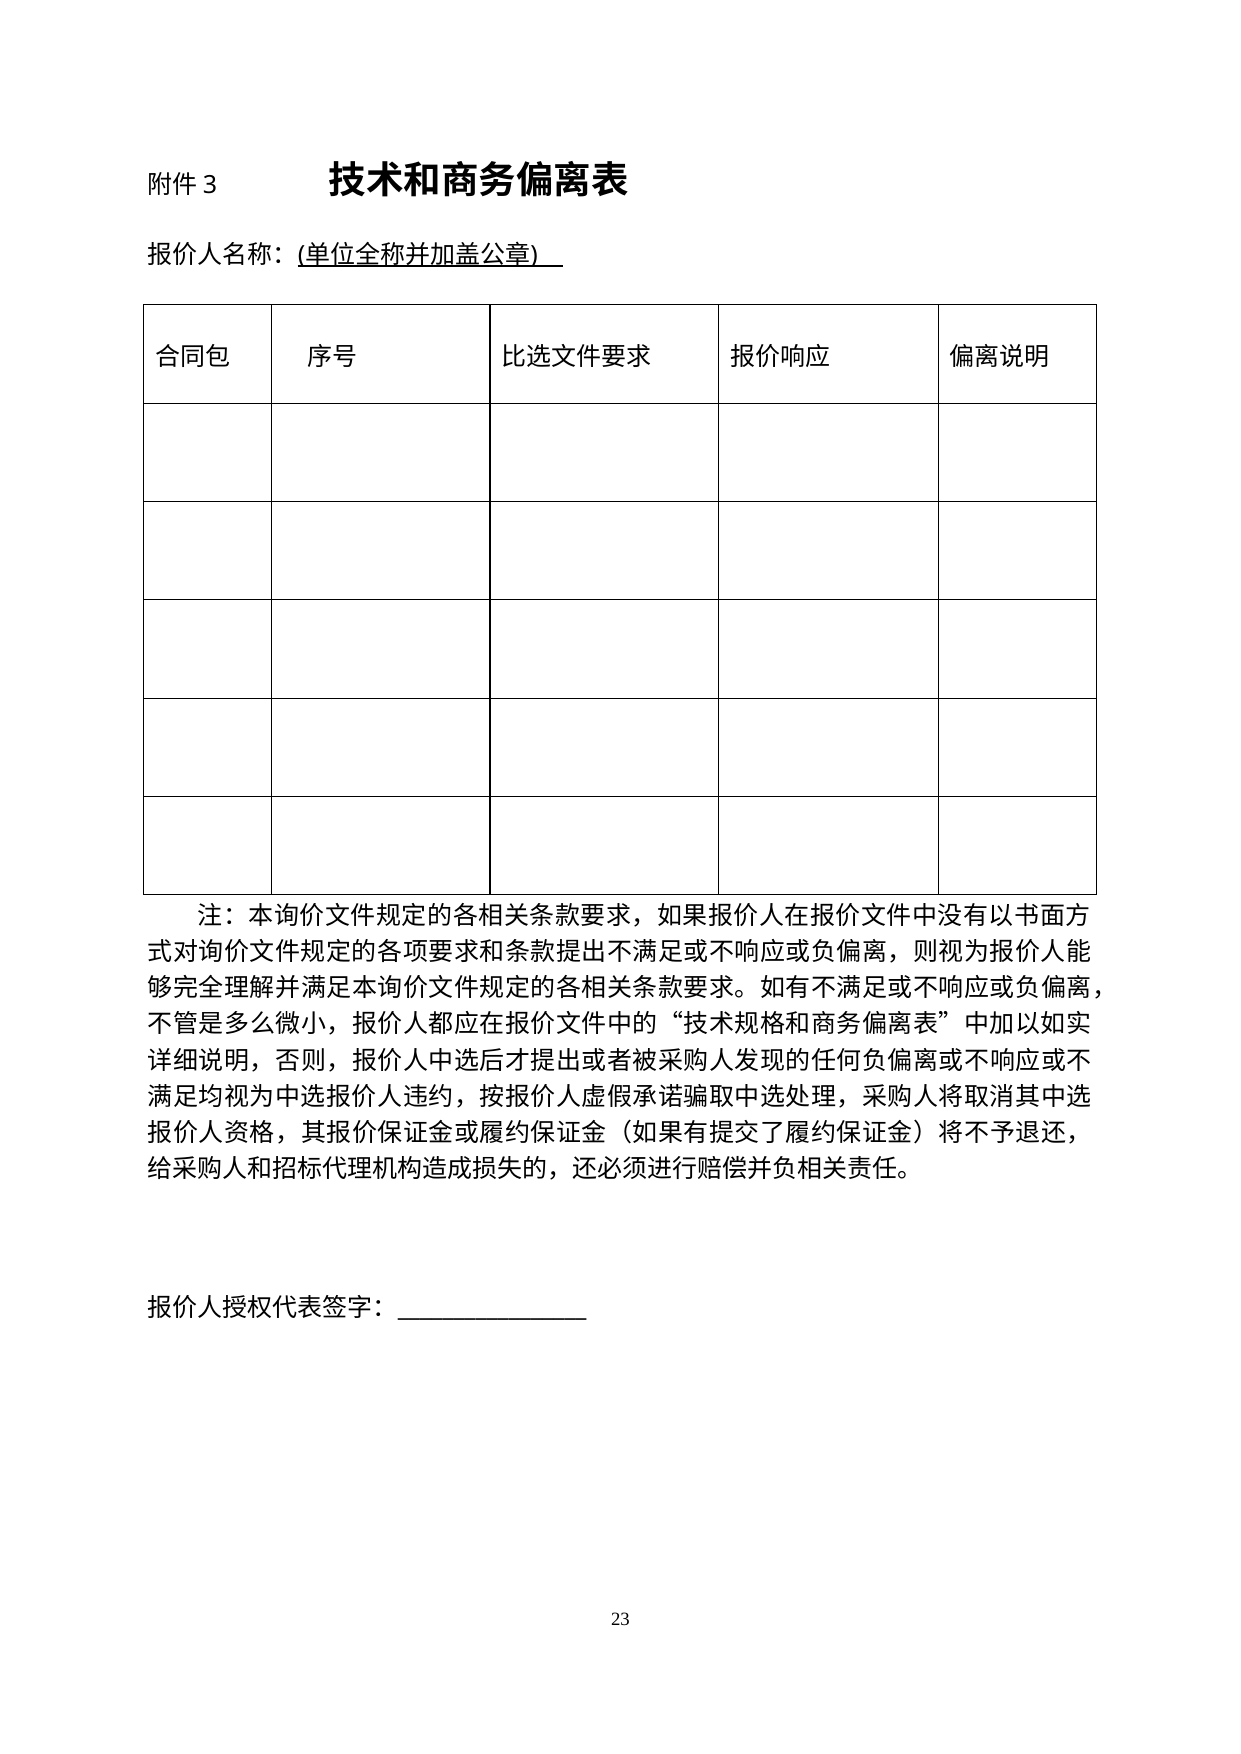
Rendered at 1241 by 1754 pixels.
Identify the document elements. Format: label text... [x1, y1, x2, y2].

table_header 偏离说明 [939, 305, 1096, 403]
text 报价人名称：(单位全称并加盖公章) [148, 234, 1092, 270]
table_header 合同包 [144, 305, 271, 403]
table_cell [491, 600, 718, 697]
table_cell [491, 699, 718, 796]
table_cell [939, 404, 1096, 501]
text 报价人授权代表签字：_________________ [148, 1287, 1092, 1324]
table_cell [491, 502, 718, 599]
table_cell [719, 404, 938, 501]
table_cell [939, 699, 1096, 796]
text 附件3 技术和商务偏离表 [148, 150, 1092, 204]
text 注：本询价文件规定的各相关条款要求，如果报价人在报价文件中没有以书面方式对询价文件规定的各项要求和条款提出不满足或不响应或负偏离，则视为报价人能够完全理解并满足本询价文件规定的各相关条款要求。如有不满足或不响应或负偏离，不管是多么微小，报价人都应在报价文件中的“技术规格和商务偏离表”中加以如实详细说明，否则，报价人中选后才提出或者被采购人发现的任何负偏离或不响应或不满足均视为中选报价人违约，按报价人虚假承诺骗取中选处理，采购人将取消其中选报价人资格，其报价保证金或履约保证金（如果有提交了履约保证金）将不予退还，给采购人和招标代理机构造成损失的，还必须进行赔偿并负相关责任。 [148, 895, 1092, 1185]
table_cell [144, 404, 271, 501]
table_cell [491, 404, 718, 501]
table_cell [272, 797, 489, 894]
table_cell [272, 699, 489, 796]
table_cell [939, 502, 1096, 599]
table_cell [719, 797, 938, 894]
table_cell [719, 600, 938, 697]
table_cell [939, 600, 1096, 697]
table_cell [719, 699, 938, 796]
table_header 报价响应 [719, 305, 938, 403]
table_cell [144, 699, 271, 796]
table_header 比选文件要求 [491, 305, 718, 403]
table_cell [272, 404, 489, 501]
table_header 序号 [272, 305, 489, 403]
table_cell [719, 502, 938, 599]
table_cell [272, 600, 489, 697]
table_cell [144, 797, 271, 894]
table_cell [272, 502, 489, 599]
table_cell [144, 502, 271, 599]
table_cell [144, 600, 271, 697]
table_cell [491, 797, 718, 894]
table_cell [939, 797, 1096, 894]
